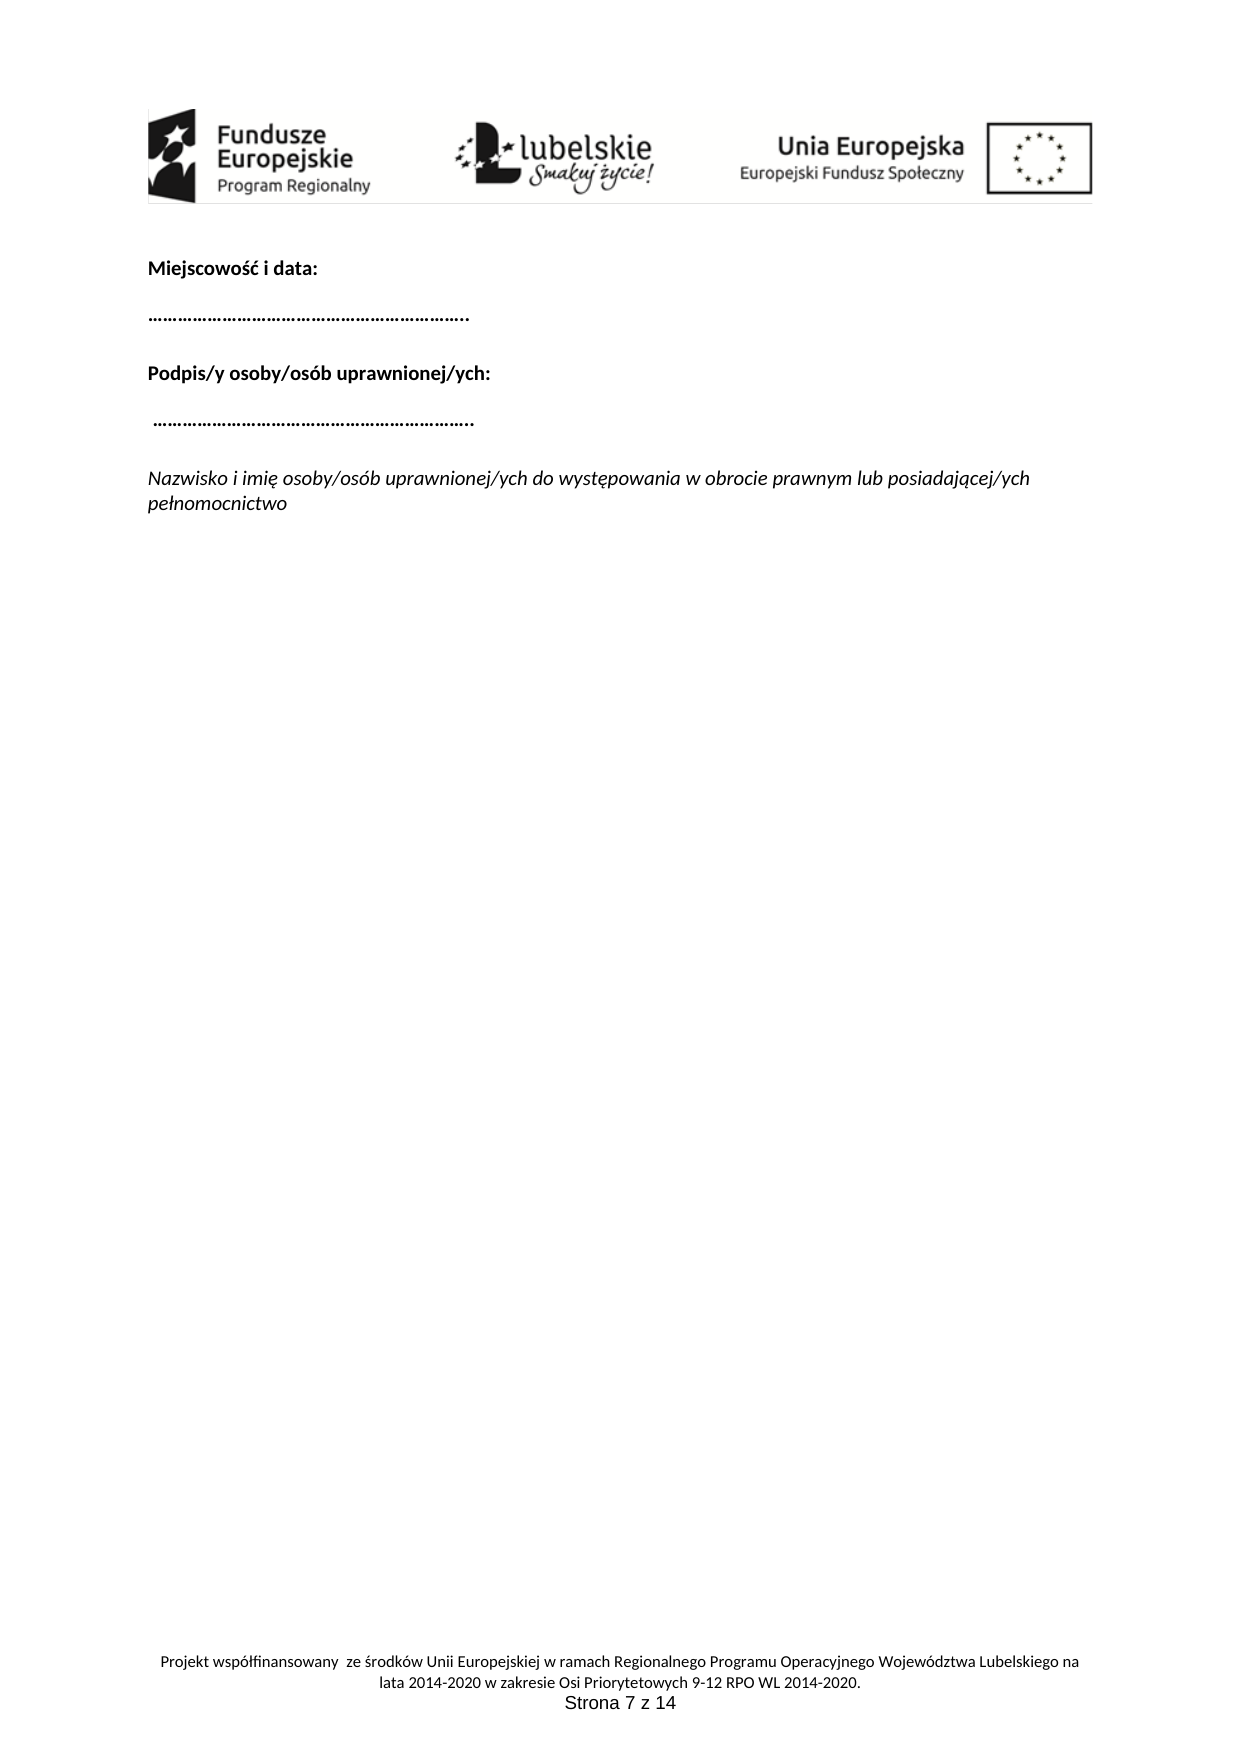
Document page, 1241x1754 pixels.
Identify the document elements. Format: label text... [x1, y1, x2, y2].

text Miejscowość i data: [148, 255, 1092, 280]
text ……………………………………………………….. [148, 301, 1092, 326]
text Nazwisko i imię osoby/osób uprawnionej/ych do występowania w obrocie prawnym lub posiadającej/ych pełnomocnictwo [148, 465, 1092, 516]
text Podpis/y osoby/osób uprawnionej/ych: [148, 360, 1092, 385]
text ……………………………………………………….. [148, 406, 1092, 432]
picture [147, 109, 1093, 206]
